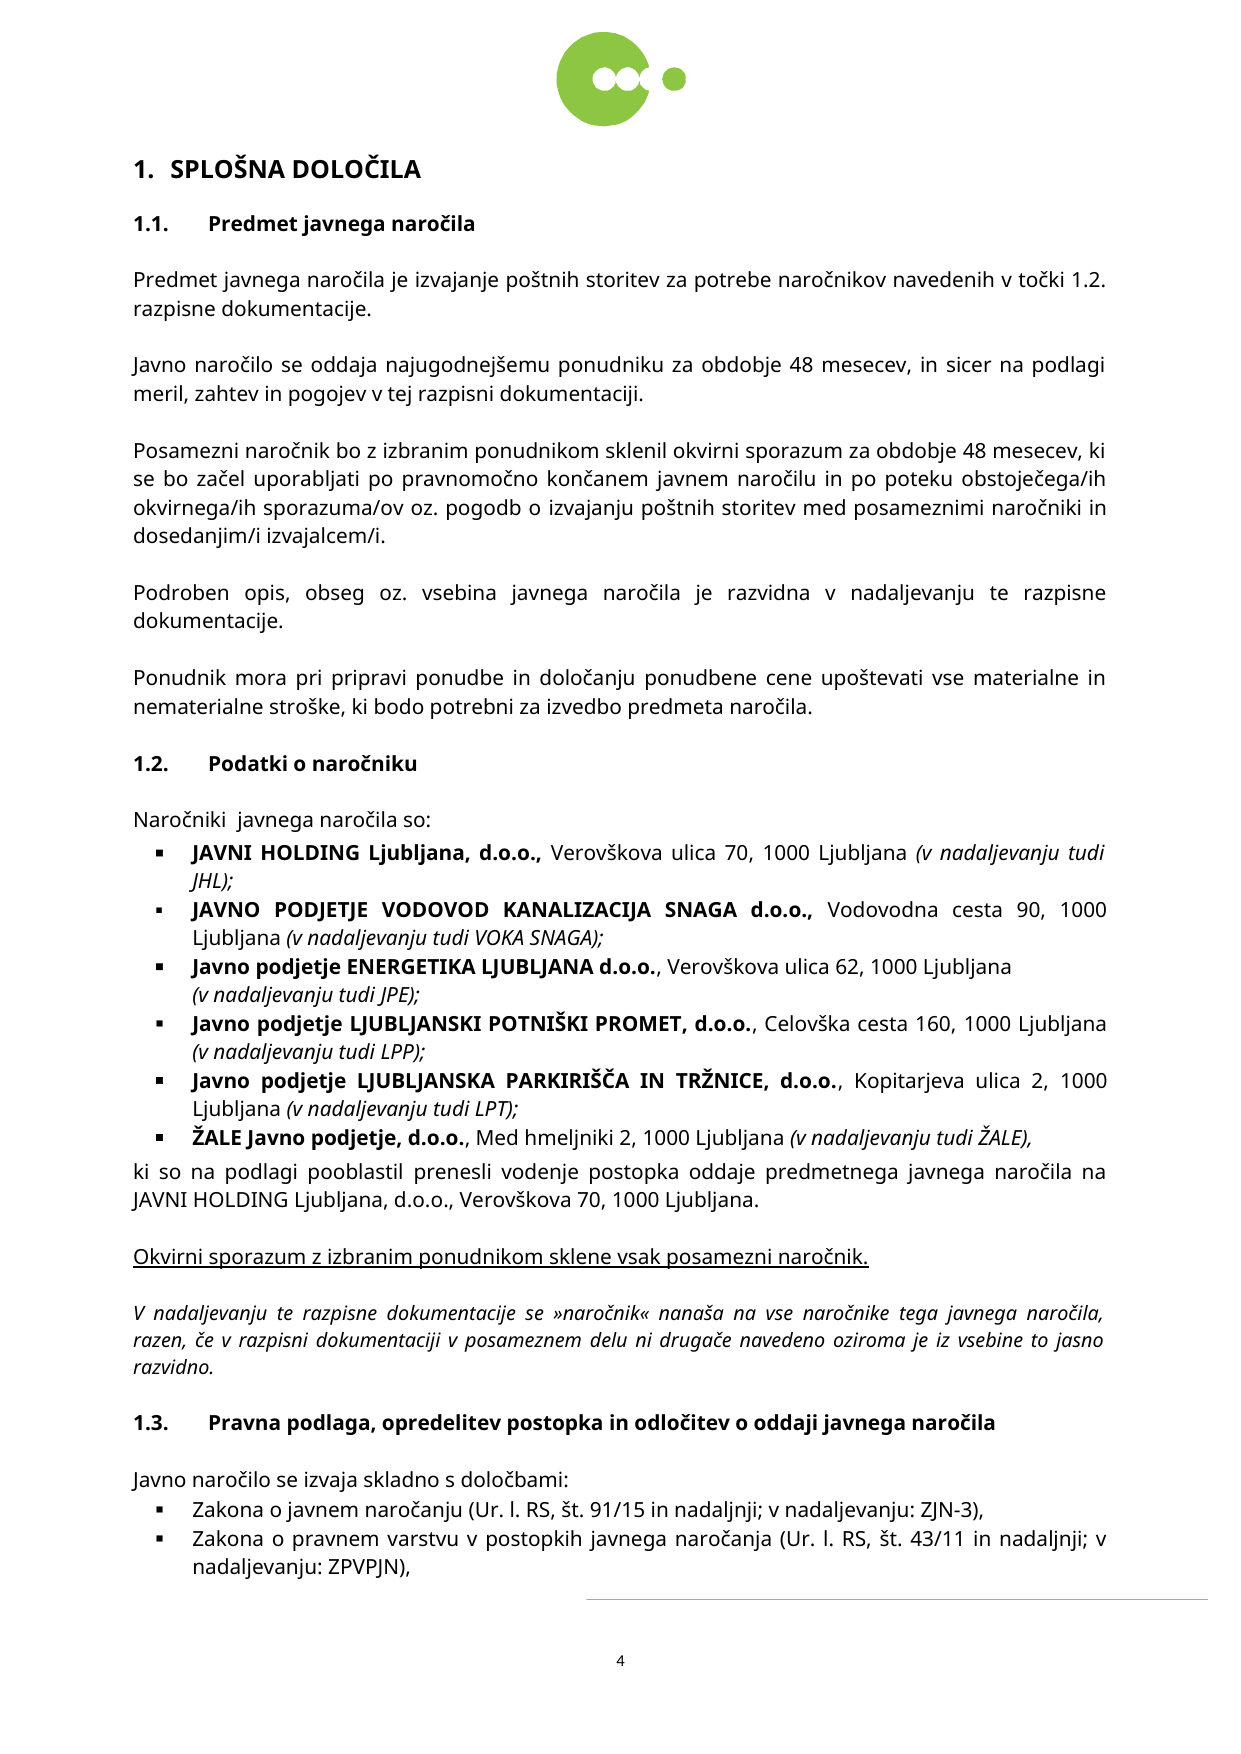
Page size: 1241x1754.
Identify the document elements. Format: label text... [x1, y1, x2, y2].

list Javno podjetje ENERGETIKA LJUBLJANA d.o.o., Verovškova ulica 62, 1000 Ljubljana [154, 952, 1107, 980]
text Ponudnik mora pri pripravi ponudbe in določanju ponudbene cene upoštevati vse materialne in nematerialne stroške, ki bodo potrebni za izvedbo predmeta naročila. [133, 663, 1107, 720]
list Zakona o javnem naročanju (Ur. l. RS, št. 91/15 in nadaljnji; v nadaljevanju: ZJN-3), [154, 1495, 1107, 1524]
text ki so na podlagi pooblastil prenesli vodenje postopka oddaje predmetnega javnega naročila na JAVNI HOLDING Ljubljana, d.o.o., Verovškova 70, 1000 Ljubljana. [133, 1157, 1107, 1214]
text Posamezni naročnik bo z izbranim ponudnikom sklenil okvirni sporazum za obdobje 48 mesecev, ki se bo začel uporabljati po pravnomočno končanem javnem naročilu in po poteku obstoječega/ih okvirnega/ih sporazuma/ov oz. pogodb o izvajanju poštnih storitev med posameznimi naročniki in dosedanjim/i izvajalcem/i. [133, 436, 1107, 550]
list JAVNI HOLDING Ljubljana, d.o.o., Verovškova ulica 70, 1000 Ljubljana (v nadaljevanju tudi JHL); [154, 838, 1107, 895]
list Pravna podlaga, opredelitev postopka in odločitev o oddaji javnega naročila [133, 1408, 1107, 1436]
list Predmet javnega naročila [133, 209, 1107, 237]
list Javno podjetje LJUBLJANSKA PARKIRIŠČA IN TRŽNICE, d.o.o., Kopitarjeva ulica 2, 1000 Ljubljana (v nadaljevanju tudi LPT); [154, 1066, 1107, 1123]
text Javno naročilo se oddaja najugodnejšemu ponudniku za obdobje 48 mesecev, in sicer na podlagi meril, zahtev in pogojev v tej razpisni dokumentaciji. [133, 351, 1107, 407]
text Naročniki javnega naročila so: [133, 806, 1107, 834]
text Okvirni sporazum z izbranim ponudnikom sklene vsak posamezni naročnik. [133, 1242, 1107, 1271]
list Podatki o naročniku [133, 749, 1107, 777]
text Podroben opis, obseg oz. vsebina javnega naročila je razvidna v nadaljevanju te razpisne dokumentacije. [133, 578, 1107, 635]
list Javno podjetje LJUBLJANSKI POTNIŠKI PROMET, d.o.o., Celovška cesta 160, 1000 Ljubljana (v nadaljevanju tudi LPP); [154, 1009, 1107, 1066]
list JAVNO PODJETJE VODOVOD KANALIZACIJA SNAGA d.o.o., Vodovodna cesta 90, 1000 Ljubljana (v nadaljevanju tudi VOKA SNAGA); [154, 895, 1107, 952]
text V nadaljevanju te razpisne dokumentacije se »naročnik« nanaša na vse naročnike tega javnega naročila, razen, če v razpisni dokumentaciji v posameznem delu ni drugače navedeno oziroma je iz vsebine to jasno razvidno. [133, 1299, 1107, 1380]
text Javno naročilo se izvaja skladno s določbami: [133, 1465, 1107, 1493]
list Zakona o pravnem varstvu v postopkih javnega naročanja (Ur. l. RS, št. 43/11 in nadaljnji; v nadaljevanju: ZPVPJN), [154, 1524, 1107, 1581]
text Predmet javnega naročila je izvajanje poštnih storitev za potrebe naročnikov navedenih v točki 1.2. razpisne dokumentacije. [133, 265, 1107, 322]
text (v nadaljevanju tudi JPE); [192, 980, 1107, 1009]
list ŽALE Javno podjetje, d.o.o., Med hmeljniki 2, 1000 Ljubljana (v nadaljevanju tudi ŽALE), [154, 1123, 1107, 1151]
list SPLOŠNA DOLOČILA [133, 152, 1107, 186]
